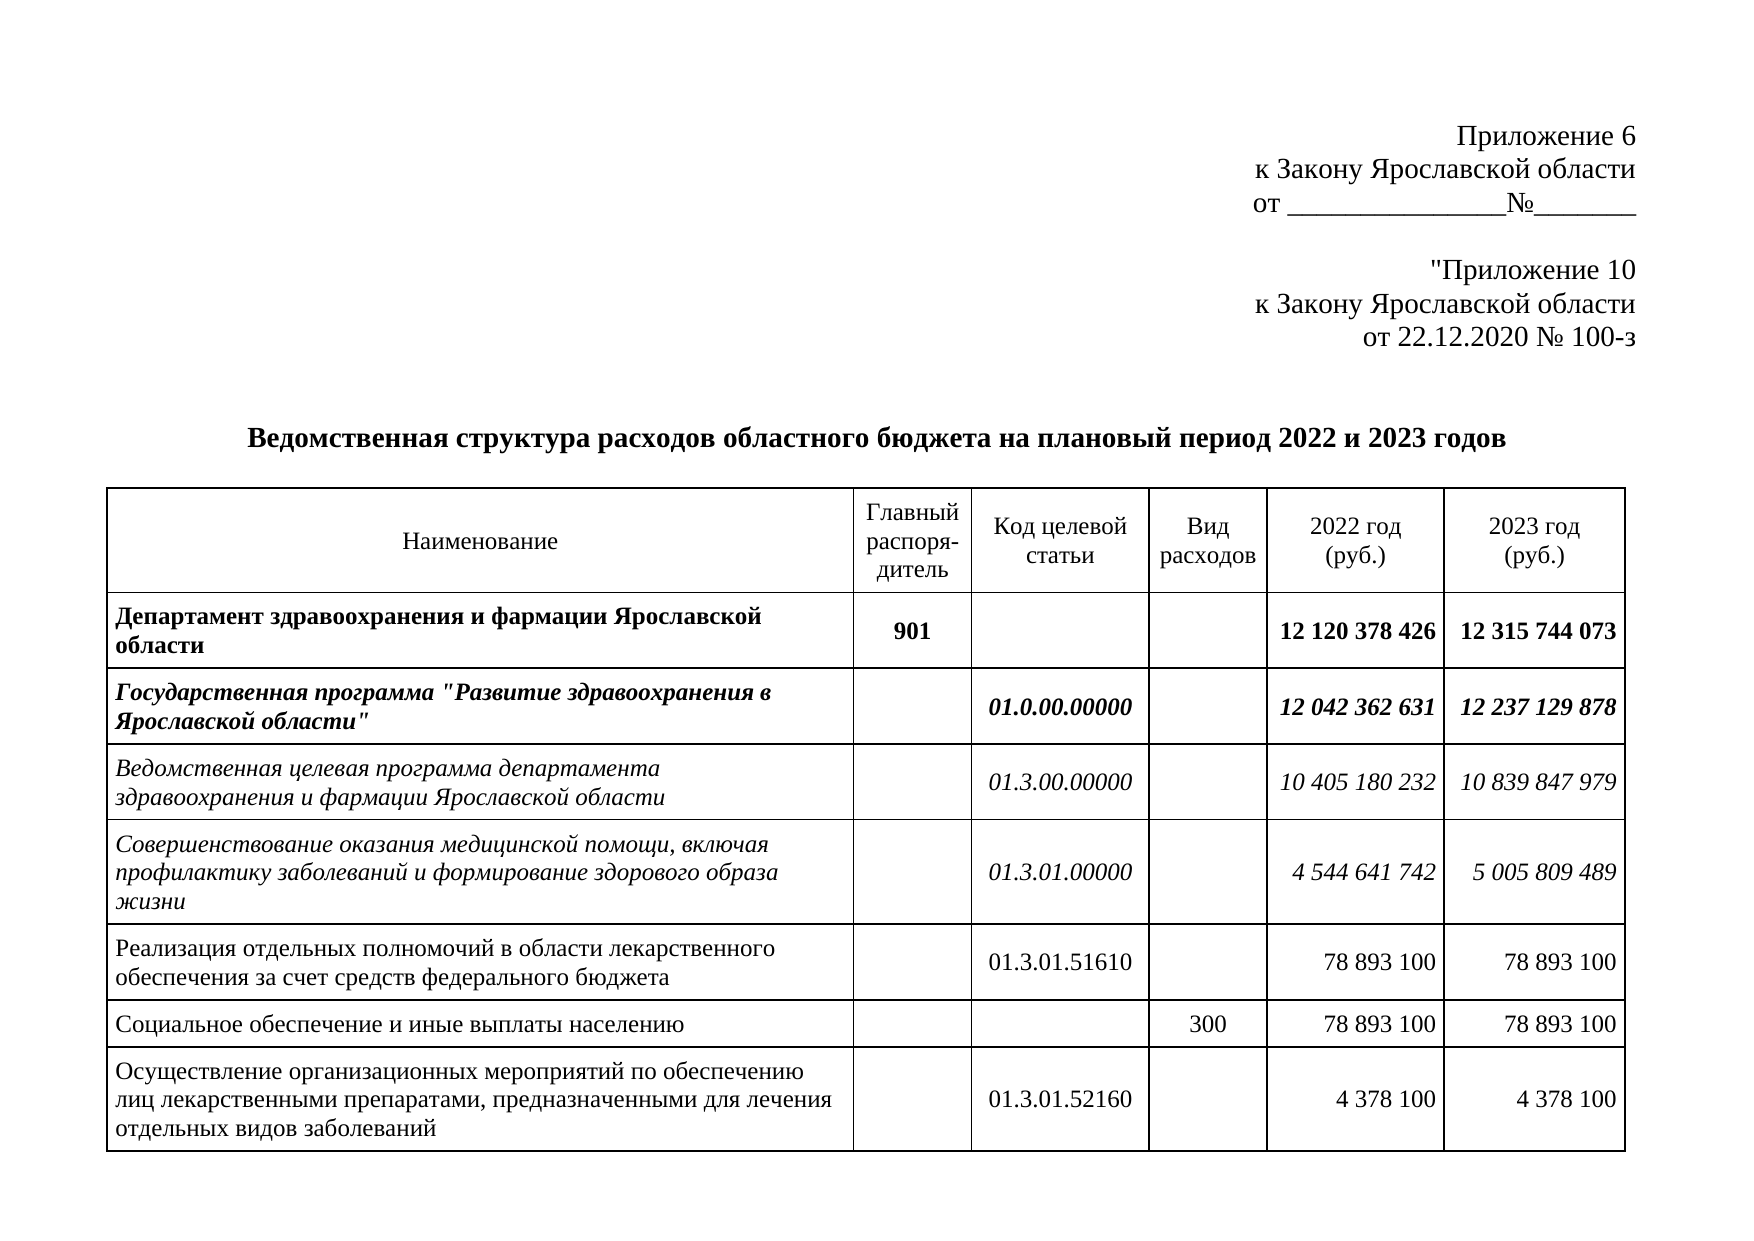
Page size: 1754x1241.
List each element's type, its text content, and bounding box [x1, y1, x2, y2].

table_cell [1150, 1048, 1266, 1150]
table_cell 4 378 100 [1445, 1048, 1624, 1150]
table_cell Осуществление организационных мероприятий по обеспечению лиц лекарственными препаратами, предназначенными для лечения отдельных видов заболеваний [108, 1048, 853, 1150]
table_cell 01.3.01.51610 [972, 925, 1148, 999]
table_cell [854, 820, 971, 923]
table_cell 01.3.01.52160 [972, 1048, 1148, 1150]
table_cell 10 839 847 979 [1445, 745, 1624, 819]
table_cell 4 378 100 [1268, 1048, 1443, 1150]
table_cell 78 893 100 [1268, 1001, 1443, 1046]
table_header Главный распоря-дитель [854, 489, 971, 592]
table_cell [854, 745, 971, 819]
table_cell [972, 1001, 1148, 1046]
table_cell [1150, 745, 1266, 819]
table_cell [1150, 669, 1266, 743]
table_cell [854, 1048, 971, 1150]
text от _______________№_______ [118, 185, 1636, 219]
table_cell Государственная программа "Развитие здравоохранения в Ярославской области" [108, 669, 853, 743]
table_cell 12 042 362 631 [1268, 669, 1443, 743]
table_header Наименование [108, 489, 853, 592]
table_cell 901 [854, 593, 971, 667]
table_cell [1150, 593, 1266, 667]
text Приложение 6 [118, 118, 1636, 152]
table_cell 4 544 641 742 [1268, 820, 1443, 923]
table_cell 78 893 100 [1268, 925, 1443, 999]
table_cell [854, 669, 971, 743]
table_cell [1150, 925, 1266, 999]
table_cell [854, 1001, 971, 1046]
text к Закону Ярославской области [576, 152, 1636, 185]
table_cell Социальное обеспечение и иные выплаты населению [108, 1001, 853, 1046]
text от 22.12.2020 № 100-з [118, 319, 1636, 353]
table_header Вид расходов [1150, 489, 1266, 592]
table_cell 78 893 100 [1445, 925, 1624, 999]
text к Закону Ярославской области [118, 286, 1636, 319]
text "Приложение 10 [118, 252, 1636, 286]
table_header 2022 год (руб.) [1268, 489, 1443, 592]
table_cell Департамент здравоохранения и фармации Ярославской области [108, 593, 853, 667]
table_cell 01.0.00.00000 [972, 669, 1148, 743]
table_cell 78 893 100 [1445, 1001, 1624, 1046]
table_cell 12 120 378 426 [1268, 593, 1443, 667]
table_header Код целевой статьи [972, 489, 1148, 592]
table_cell [854, 925, 971, 999]
table_cell 01.3.01.00000 [972, 820, 1148, 923]
text Ведомственная структура расходов областного бюджета на плановый период 2022 и 2023 годов [118, 420, 1636, 453]
table_cell Ведомственная целевая программа департамента здравоохранения и фармации Ярославской области [108, 745, 853, 819]
table_cell 5 005 809 489 [1445, 820, 1624, 923]
table_cell 10 405 180 232 [1268, 745, 1443, 819]
table_cell Совершенствование оказания медицинской помощи, включая профилактику заболеваний и формирование здорового образа жизни [108, 820, 853, 923]
table_cell [972, 593, 1148, 667]
table_header 2023 год (руб.) [1445, 489, 1624, 592]
table_cell 12 237 129 878 [1445, 669, 1624, 743]
table_cell 12 315 744 073 [1445, 593, 1624, 667]
table_cell Реализация отдельных полномочий в области лекарственного обеспечения за счет средств федерального бюджета [108, 925, 853, 999]
table_cell [1150, 820, 1266, 923]
table_cell 300 [1150, 1001, 1266, 1046]
table_cell 01.3.00.00000 [972, 745, 1148, 819]
